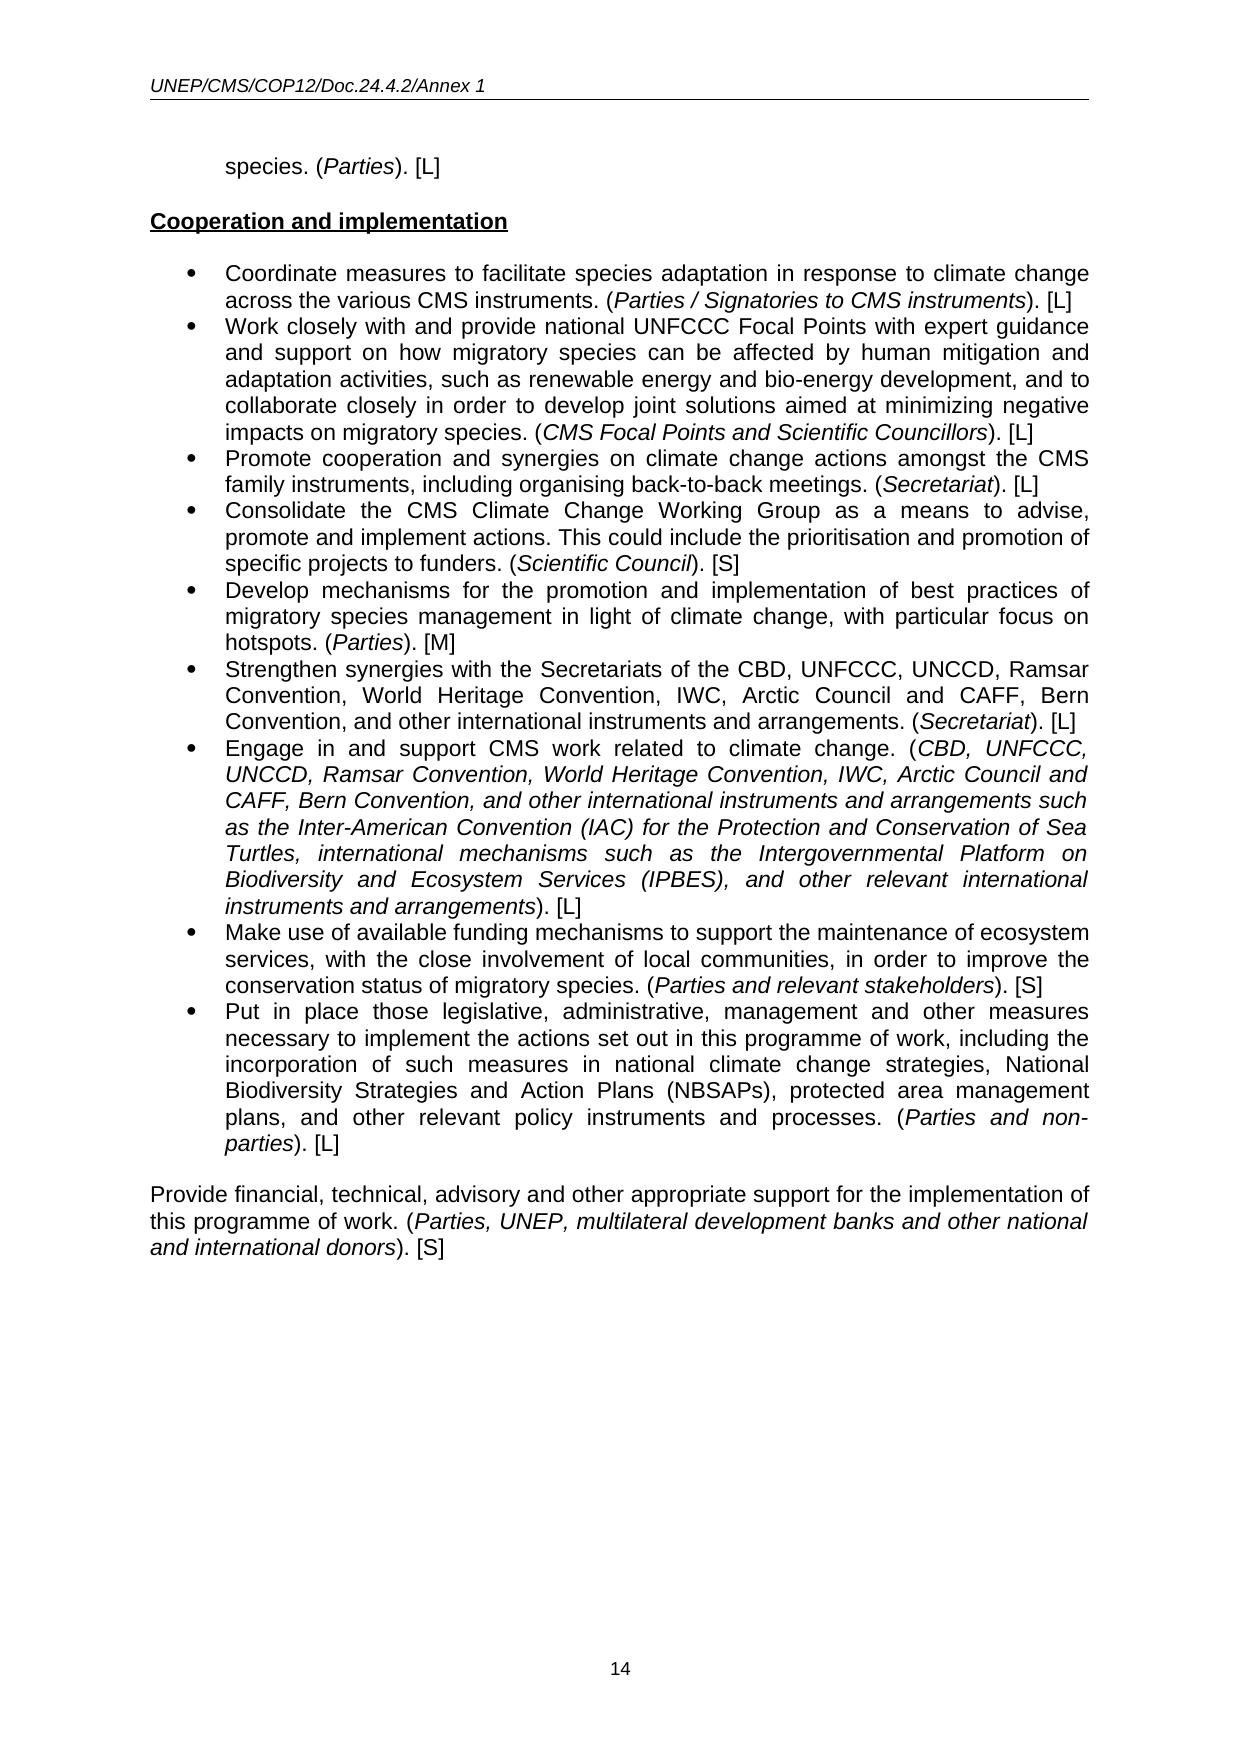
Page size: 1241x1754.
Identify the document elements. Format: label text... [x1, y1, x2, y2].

list Put in place those legislative, administrative, management and other measures necessary to implement the actions set out in this programme of work, including the incorporation of such measures in national climate change strategies, National Biodiversity Strategies and Action Plans (NBSAPs), protected area management plans, and other relevant policy instruments and processes. (Parties and non-parties). [L] [187, 998, 1090, 1156]
list Work closely with and provide national UNFCCC Focal Points with expert guidance and support on how migratory species can be affected by human mitigation and adaptation activities, such as renewable energy and bio-energy development, and to collaborate closely in order to develop joint solutions aimed at minimizing negative impacts on migratory species. (CMS Focal Points and Scientific Councillors). [L] [187, 313, 1090, 445]
list Coordinate measures to facilitate species adaptation in response to climate change across the various CMS instruments. (Parties / Signatories to CMS instruments). [L] [187, 260, 1090, 313]
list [187, 150, 1090, 181]
text Cooperation and implementation [150, 208, 1090, 234]
list Develop mechanisms for the promotion and implementation of best practices of migratory species management in light of climate change, with particular focus on hotspots. (Parties). [M] [187, 577, 1090, 656]
list Promote cooperation and synergies on climate change actions amongst the CMS family instruments, including organising back-to-back meetings. (Secretariat). [L] [187, 445, 1090, 497]
list Consolidate the CMS Climate Change Working Group as a means to advise, promote and implement actions. This could include the prioritisation and promotion of specific projects to funders. (Scientific Council). [S] [187, 497, 1090, 577]
list Strengthen synergies with the Secretariats of the CBD, UNFCCC, UNCCD, Ramsar Convention, World Heritage Convention, IWC, Arctic Council and CAFF, Bern Convention, and other international instruments and arrangements. (Secretariat). [L] [187, 656, 1090, 735]
text Provide financial, technical, advisory and other appropriate support for the implementation of this programme of work. (Parties, UNEP, multilateral development banks and other national and international donors). [S] [150, 1181, 1090, 1260]
list Engage in and support CMS work related to climate change. (CBD, UNFCCC, UNCCD, Ramsar Convention, World Heritage Convention, IWC, Arctic Council and CAFF, Bern Convention, and other international instruments and arrangements such as the Inter-American Convention (IAC) for the Protection and Conservation of Sea Turtles, international mechanisms such as the Intergovernmental Platform on Biodiversity and Ecosystem Services (IPBES), and other relevant international instruments and arrangements). [L] [187, 735, 1090, 919]
list Make use of available funding mechanisms to support the maintenance of ecosystem services, with the close involvement of local communities, in order to improve the conservation status of migratory species. (Parties and relevant stakeholders). [S] [187, 919, 1090, 998]
